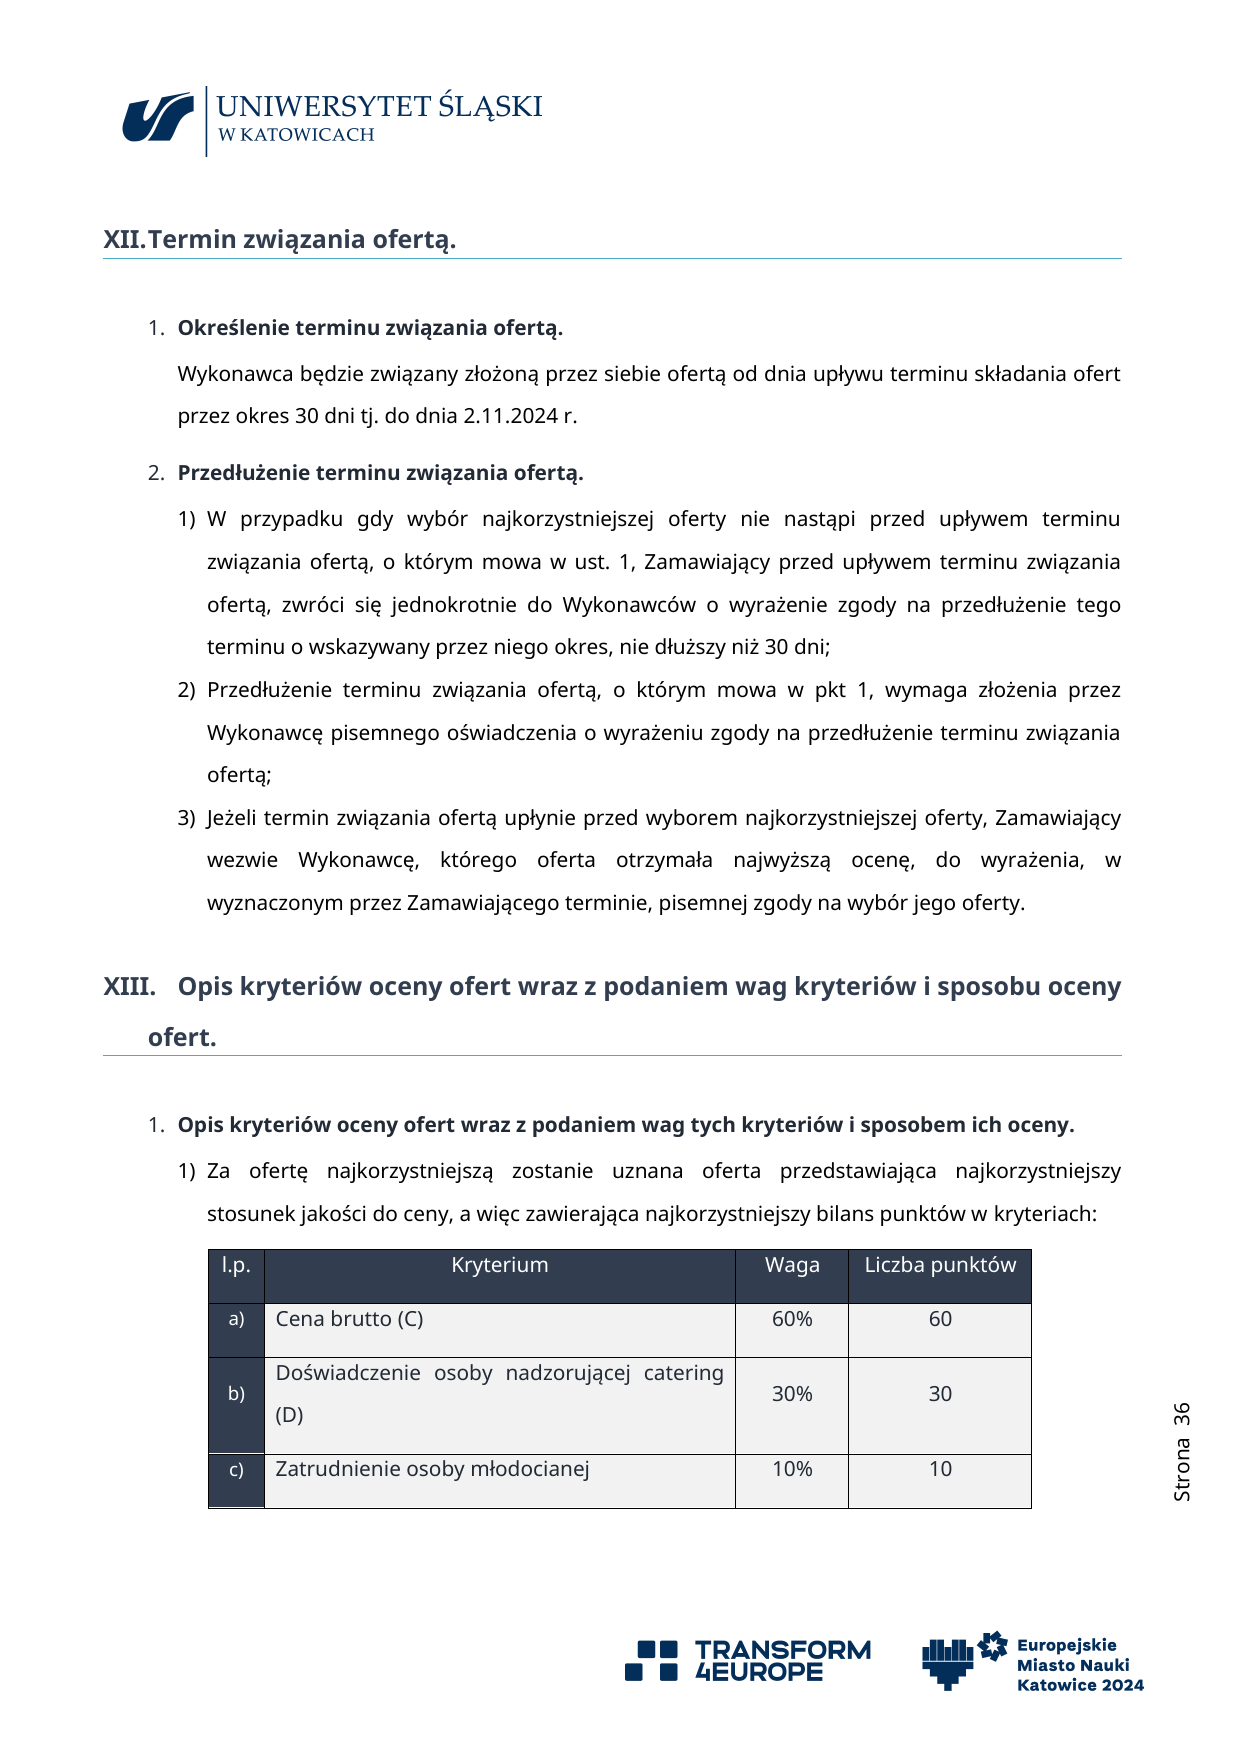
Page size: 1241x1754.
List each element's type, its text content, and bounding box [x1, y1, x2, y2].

subtitle W przypadku gdy wybór najkorzystniejszej oferty nie nastąpi przed upływem terminu związania ofertą, o którym mowa w ust. 1, Zamawiający przed upływem terminu związania ofertą, zwróci się jednokrotnie do Wykonawców o wyrażenie zgody na przedłużenie tego terminu o wskazywany przez niego okres, nie dłuższy niż 30 dni; [177, 504, 1122, 661]
subtitle Opis kryteriów oceny ofert wraz z podaniem wag kryteriów i sposobu oceny ofert. [103, 968, 1122, 1055]
subtitle Przedłużenie terminu związania ofertą, o którym mowa w pkt 1, wymaga złożenia przez Wykonawcę pisemnego oświadczenia o wyrażeniu zgody na przedłużenie terminu związania ofertą; [177, 675, 1122, 789]
table_header Kryterium [265, 1250, 735, 1303]
subtitle Termin związania ofertą. [103, 222, 1122, 258]
picture [4, 0, 1241, 1752]
subtitle Opis kryteriów oceny ofert wraz z podaniem wag tych kryteriów i sposobem ich oceny. [148, 1110, 1122, 1139]
table_cell 30 [849, 1358, 1031, 1453]
table_header l.p. [209, 1250, 264, 1303]
table_cell 30% [736, 1358, 848, 1453]
table_cell Doświadczenie osoby nadzorującej catering (D) [265, 1358, 735, 1453]
table_cell Zatrudnienie osoby młodocianej [265, 1455, 735, 1507]
table_cell a) [209, 1304, 264, 1357]
table_cell 60 [849, 1304, 1031, 1357]
subtitle Wykonawca będzie związany złożoną przez siebie ofertą od dnia upływu terminu składania ofert przez okres 30 dni tj. do dnia 2.11.2024 r. [177, 359, 1122, 430]
table_cell b) [209, 1358, 264, 1453]
table_header Waga [736, 1250, 848, 1303]
subtitle Określenie terminu związania ofertą. [148, 313, 1122, 341]
table_cell 60% [736, 1304, 848, 1357]
table_cell c) [209, 1455, 264, 1507]
subtitle Przedłużenie terminu związania ofertą. [148, 458, 1122, 487]
table_header Liczba punktów [849, 1250, 1031, 1303]
subtitle Jeżeli termin związania ofertą upłynie przed wyborem najkorzystniejszej oferty, Zamawiający wezwie Wykonawcę, którego oferta otrzymała najwyższą ocenę, do wyrażenia, w wyznaczonym przez Zamawiającego terminie, pisemnej zgody na wybór jego oferty. [177, 803, 1122, 916]
table_cell 10 [849, 1455, 1031, 1507]
table_cell 10% [736, 1455, 848, 1507]
subtitle Za ofertę najkorzystniejszą zostanie uznana oferta przedstawiająca najkorzystniejszy stosunek jakości do ceny, a więc zawierająca najkorzystniejszy bilans punktów w kryteriach: [177, 1156, 1122, 1227]
table_cell Cena brutto (C) [265, 1304, 735, 1357]
